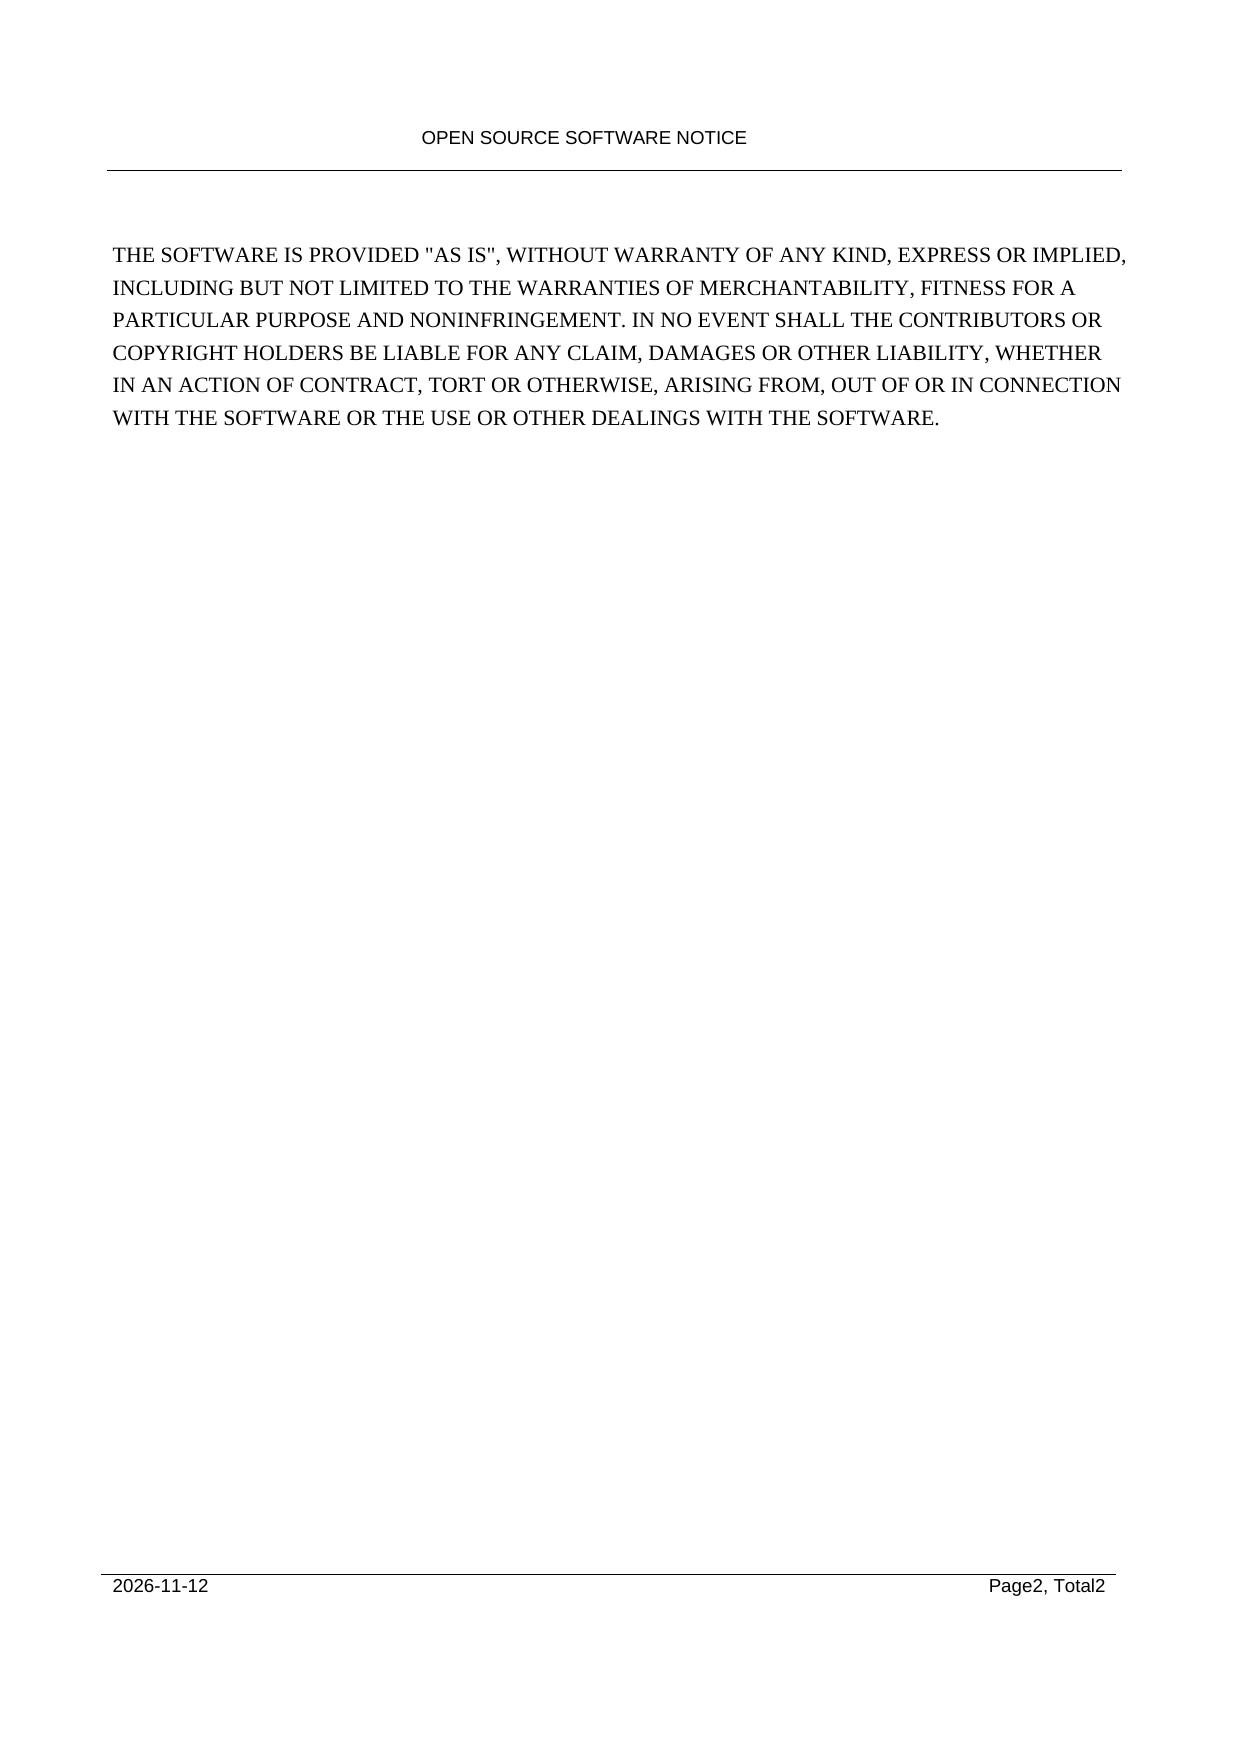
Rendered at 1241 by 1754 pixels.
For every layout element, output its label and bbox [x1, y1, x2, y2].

text [112, 206, 1128, 466]
